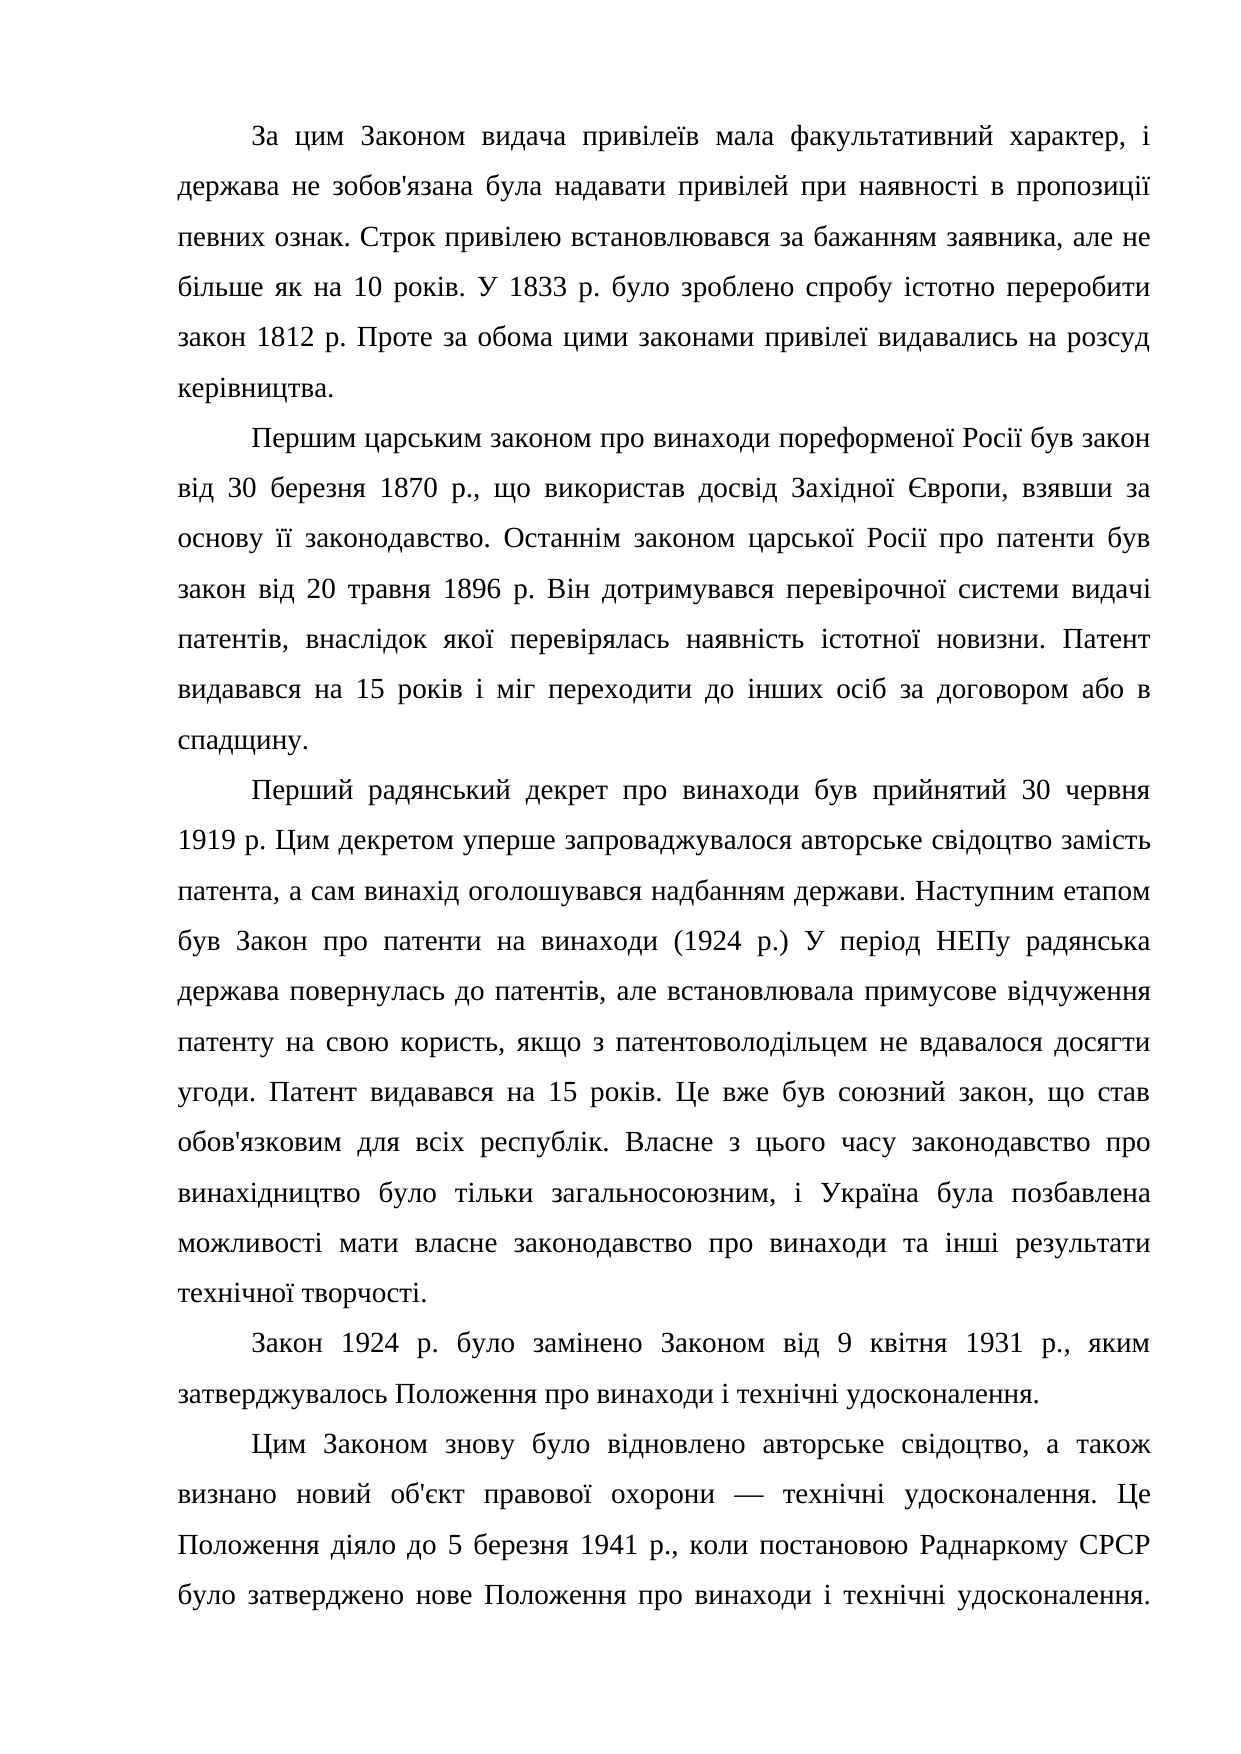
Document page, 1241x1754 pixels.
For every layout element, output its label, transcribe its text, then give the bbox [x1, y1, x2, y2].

text Перший радянський декрет про винаходи був прийнятий 30 червня 1919 р. Цим декретом уперше запроваджувалося авторське свідоцтво замість патента, а сам винахід оголошувався надбанням держави. Наступним етапом був Закон про патенти на винаходи (1924 р.) У період НЕПу радянська держава повернулась до патентів, але встановлювала примусове відчуження патенту на свою користь, якщо з патентоволодільцем не вдавалося досягти угоди. Патент видавався на 15 років. Це вже був союзний закон, що став обов'язковим для всіх республік. Власне з цього часу законодавство про винахідництво було тільки загальносоюзним, і Україна була позбавлена можливості мати власне законодавство про винаходи та інші результати технічної творчості. [177, 772, 1152, 1309]
text Закон 1924 р. було замінено Законом від 9 квітня 1931 p., яким затверджувалось Положення про винаходи і технічні удосконалення. [177, 1326, 1152, 1409]
text Першим царським законом про винаходи пореформеної Росії був закон від 30 березня 1870 p., що використав досвід Західної Європи, взявши за основу її законодавство. Останнім законом царської Росії про патенти був закон від 20 травня 1896 р. Він дотримувався перевірочної системи видачі патентів, внаслідок якої перевірялась наявність істотної новизни. Патент видавався на 15 років і міг переходити до інших осіб за договором або в спадщину. [177, 420, 1152, 755]
text За цим Законом видача привілеїв мала факультативний характер, і держава не зобов'язана була надавати привілей при наявності в пропозиції певних ознак. Строк привілею встановлювався за бажанням заявника, але не більше як на 10 років. У 1833 р. було зроблено спробу істотно переробити закон 1812 р. Проте за обома цими законами привілеї видавались на розсуд керівництва. [177, 118, 1152, 403]
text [177, 1426, 1152, 1611]
